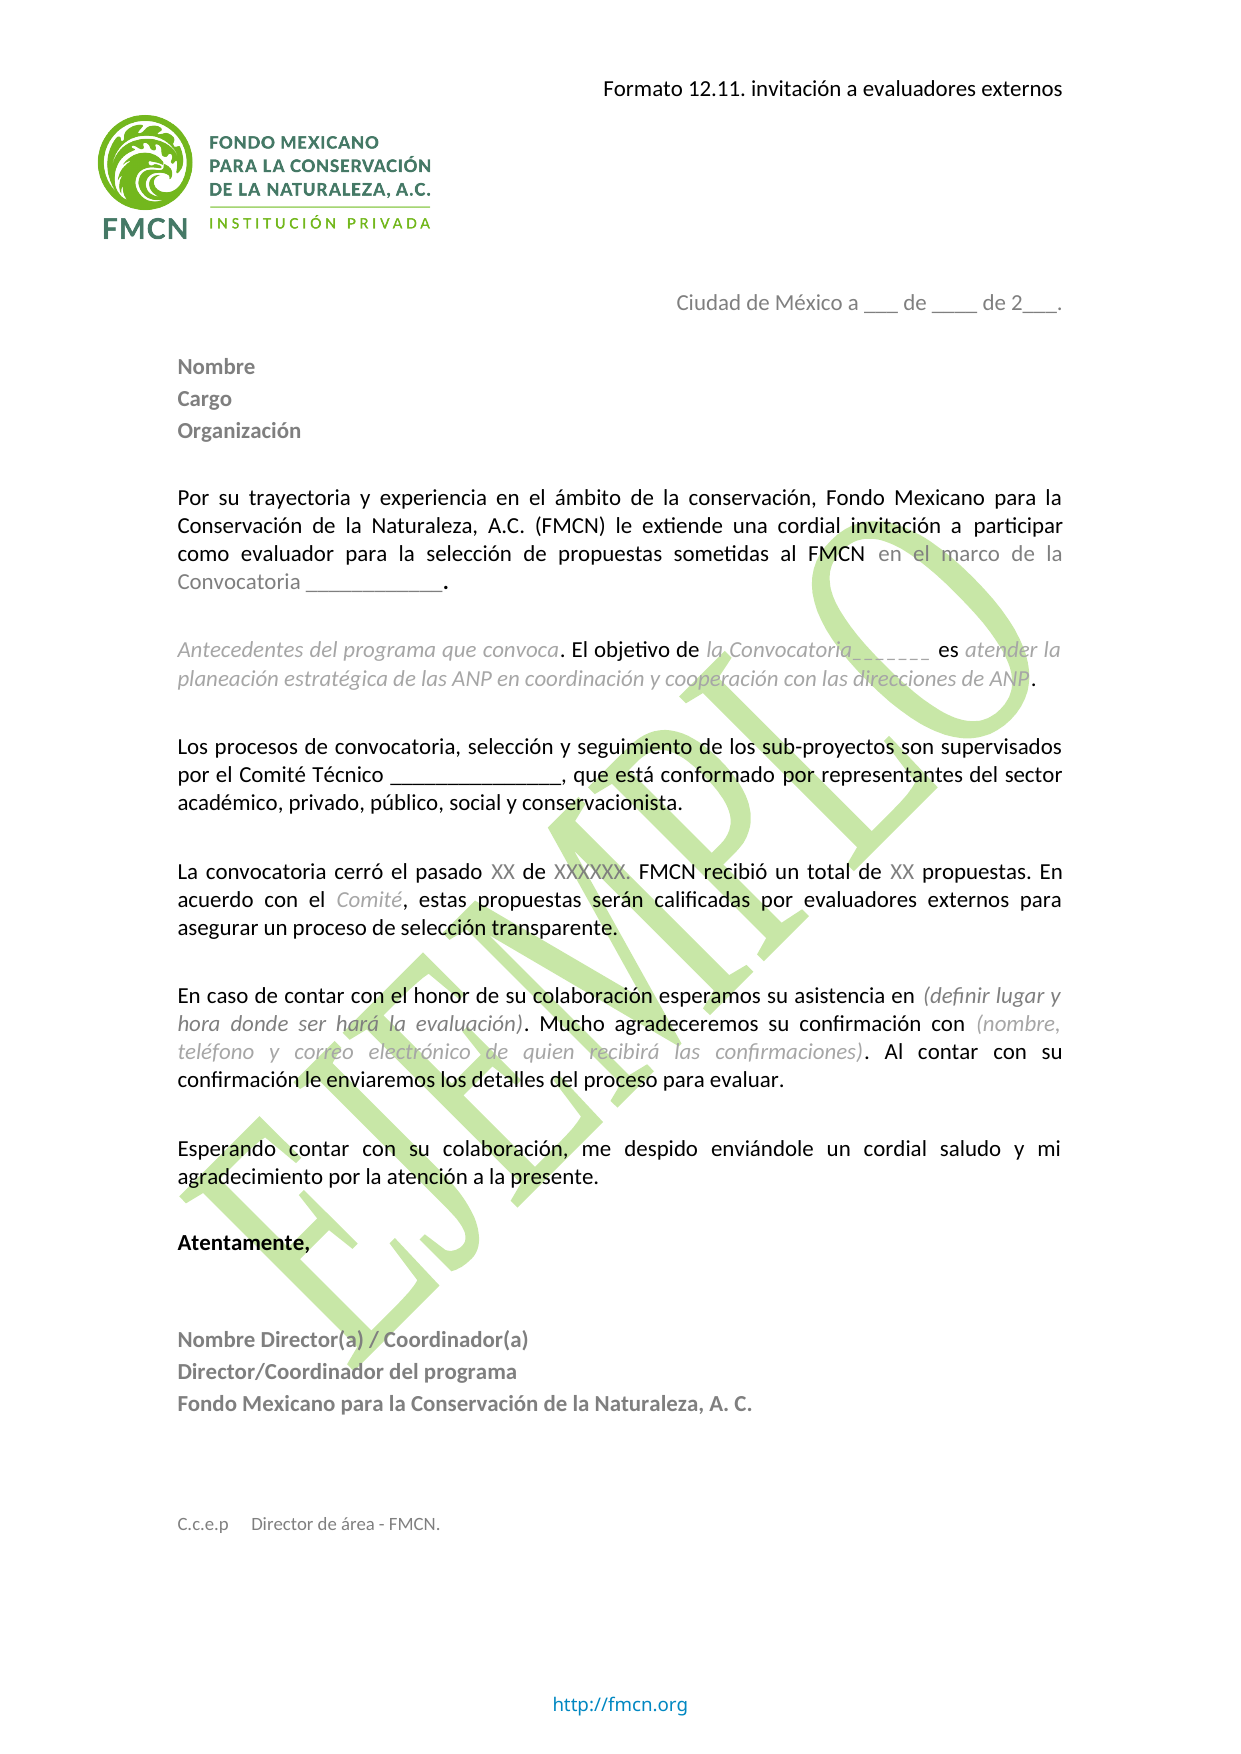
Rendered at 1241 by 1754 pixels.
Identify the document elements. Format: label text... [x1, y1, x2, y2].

text C.c.e.p Director de área - FMCN. [177, 1512, 1063, 1535]
text La convocatoria cerró el pasado XX de XXXXXX. FMCN recibió un total de XX propuestas. En acuerdo con el Comité, estas propuestas serán calificadas por evaluadores externos para asegurar un proceso de selección transparente. [177, 857, 1063, 941]
text Fondo Mexicano para la Conservación de la Naturaleza, A. C. [177, 1389, 1063, 1417]
text Esperando contar con su colaboración, me despido enviándole un cordial saludo y mi agradecimiento por la atención a la presente. [177, 1134, 1063, 1190]
text Los procesos de convocatoria, selección y seguimiento de los sub-proyectos son supervisados por el Comité Técnico _______________, que está conformado por representantes del sector académico, privado, público, social y conservacionista. [177, 732, 1063, 816]
text Nombre Director(a) / Coordinador(a) [177, 1325, 1063, 1353]
text Nombre [177, 352, 1063, 380]
text Organización [177, 417, 1063, 444]
text Atentamente, [177, 1228, 1063, 1256]
picture [83, 101, 445, 256]
text Antecedentes del programa que convoca. El objetivo de la Convocatoria_______ es atender la planeación estratégica de las ANP en coordinación y cooperación con las direcciones de ANP. [177, 636, 1063, 692]
text Cargo [177, 384, 1063, 412]
text Ciudad de México a ___ de ____ de 2___. [177, 288, 1063, 316]
text Por su trayectoria y experiencia en el ámbito de la conservación, Fondo Mexicano para la Conservación de la Naturaleza, A.C. (FMCN) le extiende una cordial invitación a participar como evaluador para la selección de propuestas sometidas al FMCN en el marco de la Convocatoria ____________. [177, 483, 1063, 595]
text Director/Coordinador del programa [177, 1357, 1063, 1385]
text En caso de contar con el honor de su colaboración esperamos su asistencia en (definir lugar y hora donde ser hará la evaluación). Mucho agradeceremos su confirmación con (nombre, teléfono y correo electrónico de quien recibirá las confirmaciones). Al contar con su confirmación le enviaremos los detalles del proceso para evaluar. [177, 981, 1063, 1093]
